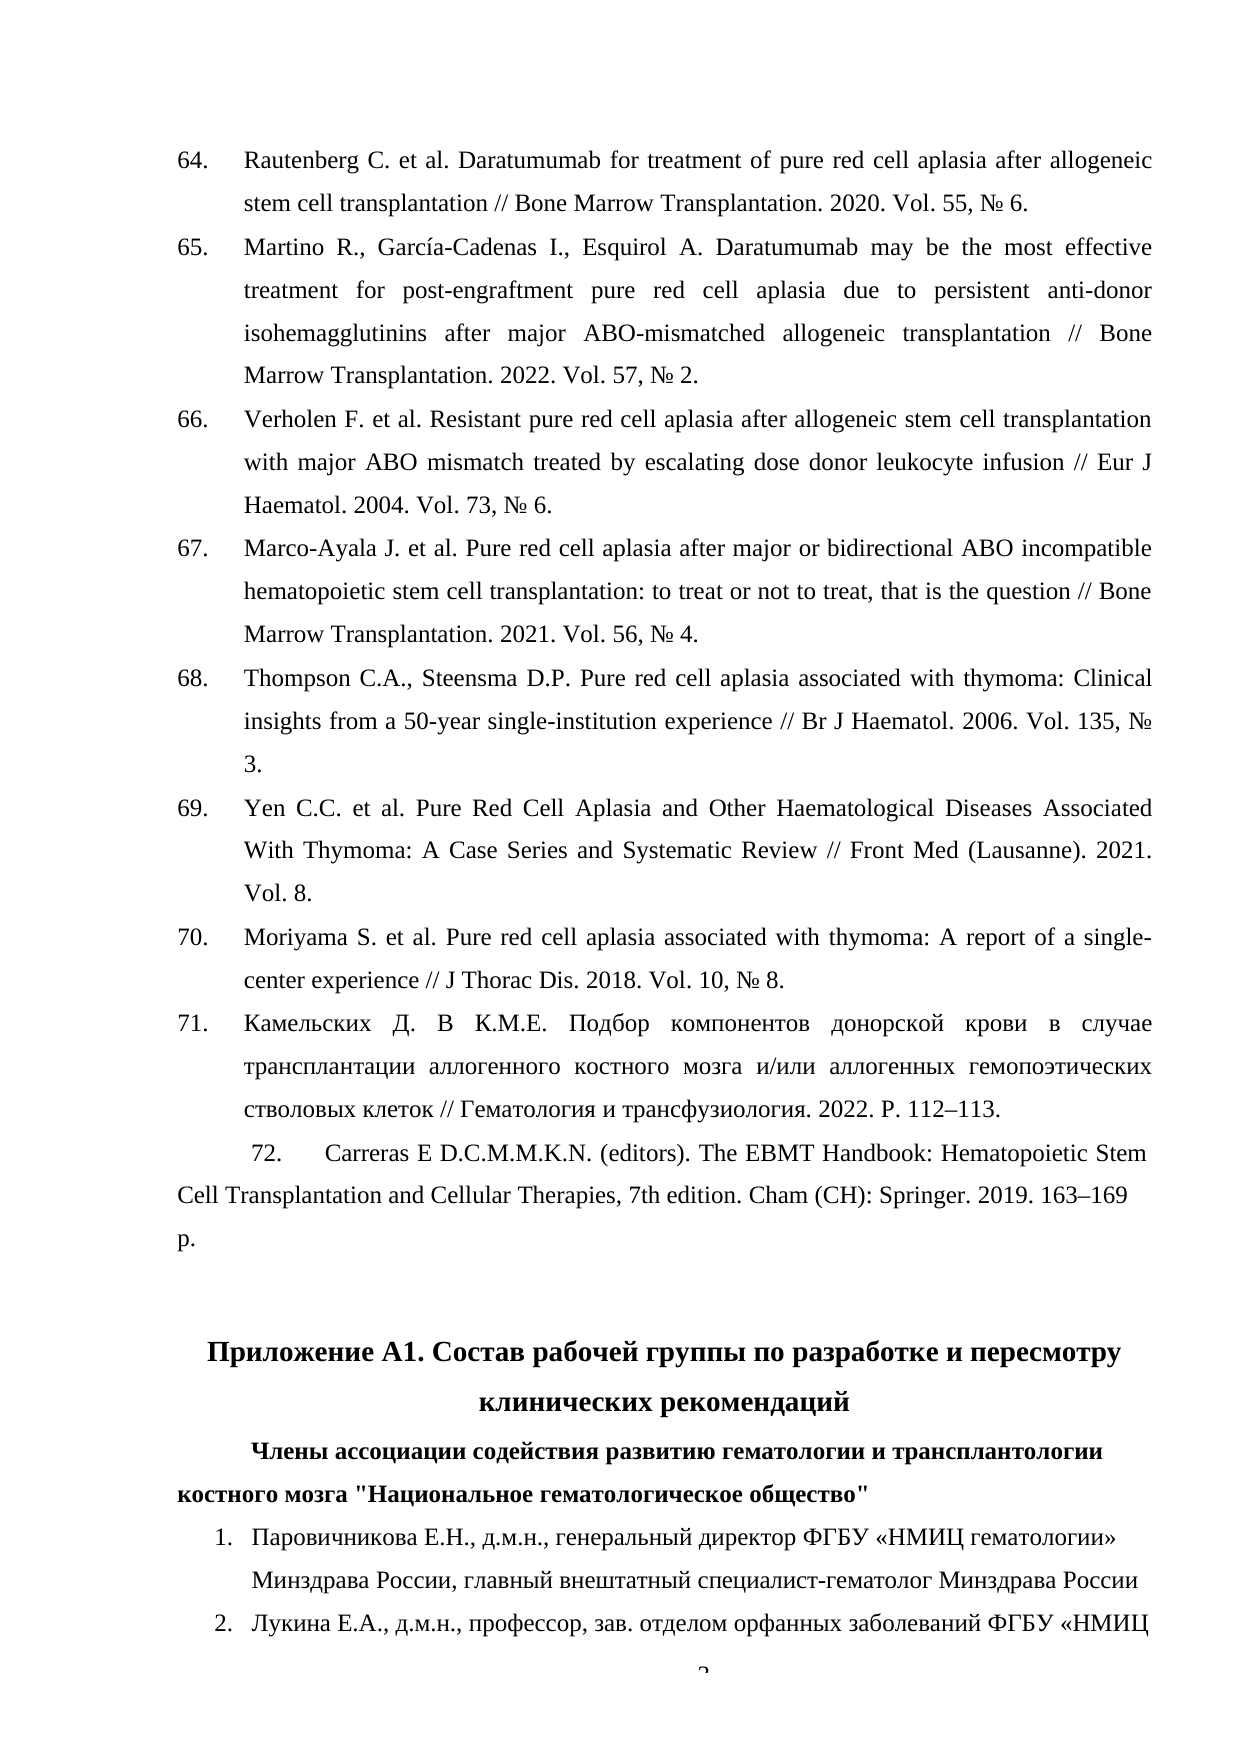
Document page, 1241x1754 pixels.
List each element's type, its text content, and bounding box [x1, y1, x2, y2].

list Verholen F. et al. Resistant pure red cell aplasia after allogeneic stem cell transplantation with major ABO mismatch treated by escalating dose donor leukocyte infusion // Eur J Haematol. 2004. Vol. 73, № 6. [177, 404, 1152, 519]
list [214, 1608, 1149, 1637]
list Thompson C.A., Steensma D.P. Pure red cell aplasia associated with thymoma: Clinical insights from a 50-year single-institution experience // Br J Haematol. 2006. Vol. 135, № 3. [177, 663, 1152, 778]
list Камельских Д. В К.М.Е. Подбор компонентов донорской крови в случае трансплантации аллогенного костного мозга и/или аллогенных гемопоэтических стволовых клеток // Гематология и трансфузиология. 2022. P. 112–113. [177, 1008, 1152, 1123]
list Паровичникова Е.Н., д.м.н., генеральный директор ФГБУ «НМИЦ гематологии» Минздрава России, главный внештатный специалист-гематолог Минздрава России [214, 1522, 1141, 1593]
list Moriyama S. et al. Pure red cell aplasia associated with thymoma: A report of a single- center experience // J Thorac Dis. 2018. Vol. 10, № 8. [177, 922, 1152, 994]
list Marco-Ayala J. et al. Pure red cell aplasia after major or bidirectional ABO incompatible hematopoietic stem cell transplantation: to treat or not to treat, that is the question // Bone Marrow Transplantation. 2021. Vol. 56, № 4. [177, 533, 1152, 648]
subtitle Приложение А1. Состав рабочей группы по разработке и пересмотру клинических рекомендаций [207, 1334, 1137, 1418]
list Carreras E D.C.M.M.K.N. (editors). The EBMT Handbook: Hematopoietic Stem Cell Transplantation and Cellular Therapies, 7th edition. Cham (CH): Springer. 2019. 163–169 p. [177, 1138, 1152, 1252]
list Martino R., García-Cadenas I., Esquirol A. Daratumumab may be the most effective treatment for post-engraftment pure red cell aplasia due to persistent anti-donor isohemagglutinins after major ABO-mismatched allogeneic transplantation // Bone Marrow Transplantation. 2022. Vol. 57, № 2. [177, 232, 1152, 389]
list Rautenberg C. et al. Daratumumab for treatment of pure red cell aplasia after allogeneic stem cell transplantation // Bone Marrow Transplantation. 2020. Vol. 55, № 6. [177, 146, 1152, 217]
list Yen C.C. et al. Pure Red Cell Aplasia and Other Haematological Diseases Associated With Thymoma: A Case Series and Systematic Review // Front Med (Lausanne). 2021. Vol. 8. [177, 793, 1152, 907]
subtitle Члены ассоциации содействия развитию гематологии и трансплантологии костного мозга "Национальное гематологическое общество" [177, 1436, 1137, 1507]
